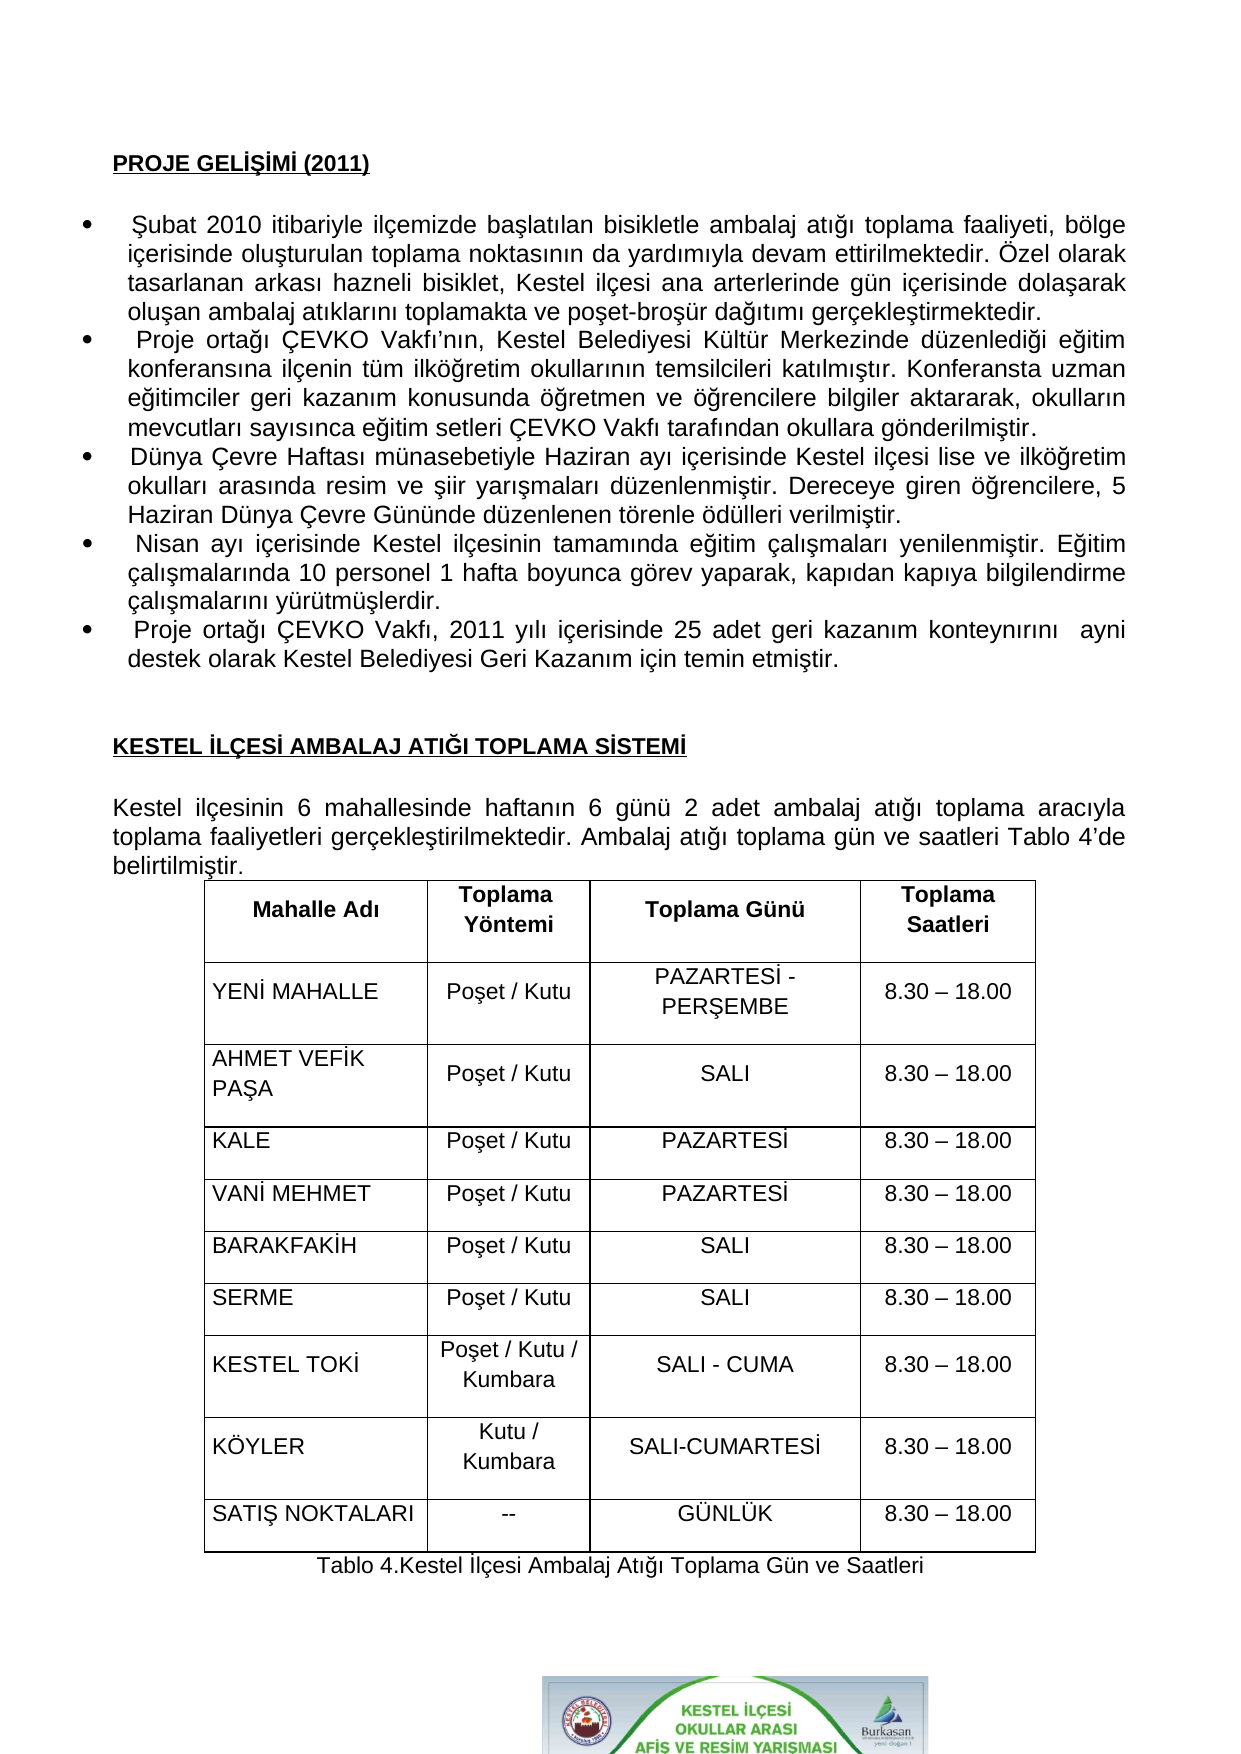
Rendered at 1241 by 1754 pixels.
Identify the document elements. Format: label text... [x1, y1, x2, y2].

table_cell KESTEL TOKİ [205, 1336, 427, 1417]
table_cell SALI [591, 1045, 860, 1126]
table_cell VANİ MEHMET [205, 1180, 427, 1231]
table_cell 8.30 – 18.00 [861, 963, 1035, 1044]
table_cell 8.30 – 18.00 [861, 1418, 1035, 1499]
table_header Mahalle Adı [205, 881, 427, 962]
table_cell 8.30 – 18.00 [861, 1045, 1035, 1126]
table_cell SALI-CUMARTESİ [591, 1418, 860, 1499]
table_cell KALE [205, 1128, 427, 1178]
list Şubat 2010 itibariyle ilçemizde başlatılan bisikletle ambalaj atığı toplama faaliyeti, bölge içerisinde oluşturulan toplama noktasının da yardımıyla devam ettirilmektedir. Özel olarak tasarlanan arkası hazneli bisiklet, Kestel ilçesi ana arterlerinde gün içerisinde dolaşarak oluşan ambalaj atıklarını toplamakta ve poşet-broşür dağıtımı gerçekleştirmektedir. [83, 210, 1128, 325]
table_cell GÜNLÜK [591, 1500, 860, 1551]
list Proje ortağı ÇEVKO Vakfı, 2011 yılı içerisinde 25 adet geri kazanım konteynırını ayni destek olarak Kestel Belediyesi Geri Kazanım için temin etmiştir. [83, 615, 1128, 673]
table_header Toplama Yöntemi [428, 881, 589, 962]
table_cell YENİ MAHALLE [205, 963, 427, 1044]
table_cell Poşet / Kutu [428, 1045, 589, 1126]
table_cell SATIŞ NOKTALARI [205, 1500, 427, 1551]
table_cell 8.30 – 18.00 [861, 1180, 1035, 1231]
table_cell Poşet / Kutu [428, 963, 589, 1044]
table_cell SALI [591, 1284, 860, 1335]
table_cell PAZARTESİ - PERŞEMBE [591, 963, 860, 1044]
list Proje ortağı ÇEVKO Vakfı’nın, Kestel Belediyesi Kültür Merkezinde düzenlediği eğitim konferansına ilçenin tüm ilköğretim okullarının temsilcileri katılmıştır. Konferansta uzman eğitimciler geri kazanım konusunda öğretmen ve öğrencilere bilgiler aktararak, okulların mevcutları sayısınca eğitim setleri ÇEVKO Vakfı tarafından okullara gönderilmiştir. [83, 325, 1128, 442]
table_cell Poşet / Kutu [428, 1180, 589, 1231]
table_cell -- [428, 1500, 589, 1551]
table_cell SALI [591, 1232, 860, 1283]
table_cell PAZARTESİ [591, 1128, 860, 1178]
table_cell SERME [205, 1284, 427, 1335]
table_cell 8.30 – 18.00 [861, 1284, 1035, 1335]
text KESTEL İLÇESİ AMBALAJ ATIĞI TOPLAMA SİSTEMİ [112, 733, 1128, 759]
table_cell Kutu / Kumbara [428, 1418, 589, 1499]
table_cell SALI - CUMA [591, 1336, 860, 1417]
table_cell AHMET VEFİK PAŞA [205, 1045, 427, 1126]
table_cell 8.30 – 18.00 [861, 1500, 1035, 1551]
table_cell KÖYLER [205, 1418, 427, 1499]
text Tablo 4.Kestel İlçesi Ambalaj Atığı Toplama Gün ve Saatleri [112, 1552, 1128, 1579]
table_cell Poşet / Kutu [428, 1128, 589, 1178]
list Nisan ayı içerisinde Kestel ilçesinin tamamında eğitim çalışmaları yenilenmiştir. Eğitim çalışmalarında 10 personel 1 hafta boyunca görev yaparak, kapıdan kapıya bilgilendirme çalışmalarını yürütmüşlerdir. [83, 529, 1128, 615]
table_cell Poşet / Kutu [428, 1284, 589, 1335]
table_cell 8.30 – 18.00 [861, 1336, 1035, 1417]
table_cell PAZARTESİ [591, 1180, 860, 1231]
table_cell Poşet / Kutu / Kumbara [428, 1336, 589, 1417]
table_cell Poşet / Kutu [428, 1232, 589, 1283]
table_cell BARAKFAKİH [205, 1232, 427, 1283]
table_cell 8.30 – 18.00 [861, 1232, 1035, 1283]
list Dünya Çevre Haftası münasebetiyle Haziran ayı içerisinde Kestel ilçesi lise ve ilköğretim okulları arasında resim ve şiir yarışmaları düzenlenmiştir. Dereceye giren öğrencilere, 5 Haziran Dünya Çevre Gününde düzenlenen törenle ödülleri verilmiştir. [83, 442, 1128, 529]
table_header Toplama Günü [591, 881, 860, 962]
picture [542, 1676, 929, 1754]
text Kestel ilçesinin 6 mahallesinde haftanın 6 günü 2 adet ambalaj atığı toplama aracıyla toplama faaliyetleri gerçekleştirilmektedir. Ambalaj atığı toplama gün ve saatleri Tablo 4’de belirtilmiştir. [112, 793, 1128, 879]
table_cell 8.30 – 18.00 [861, 1128, 1035, 1178]
text PROJE GELİŞİMİ (2011) [112, 150, 1128, 176]
table_header Toplama Saatleri [861, 881, 1035, 962]
